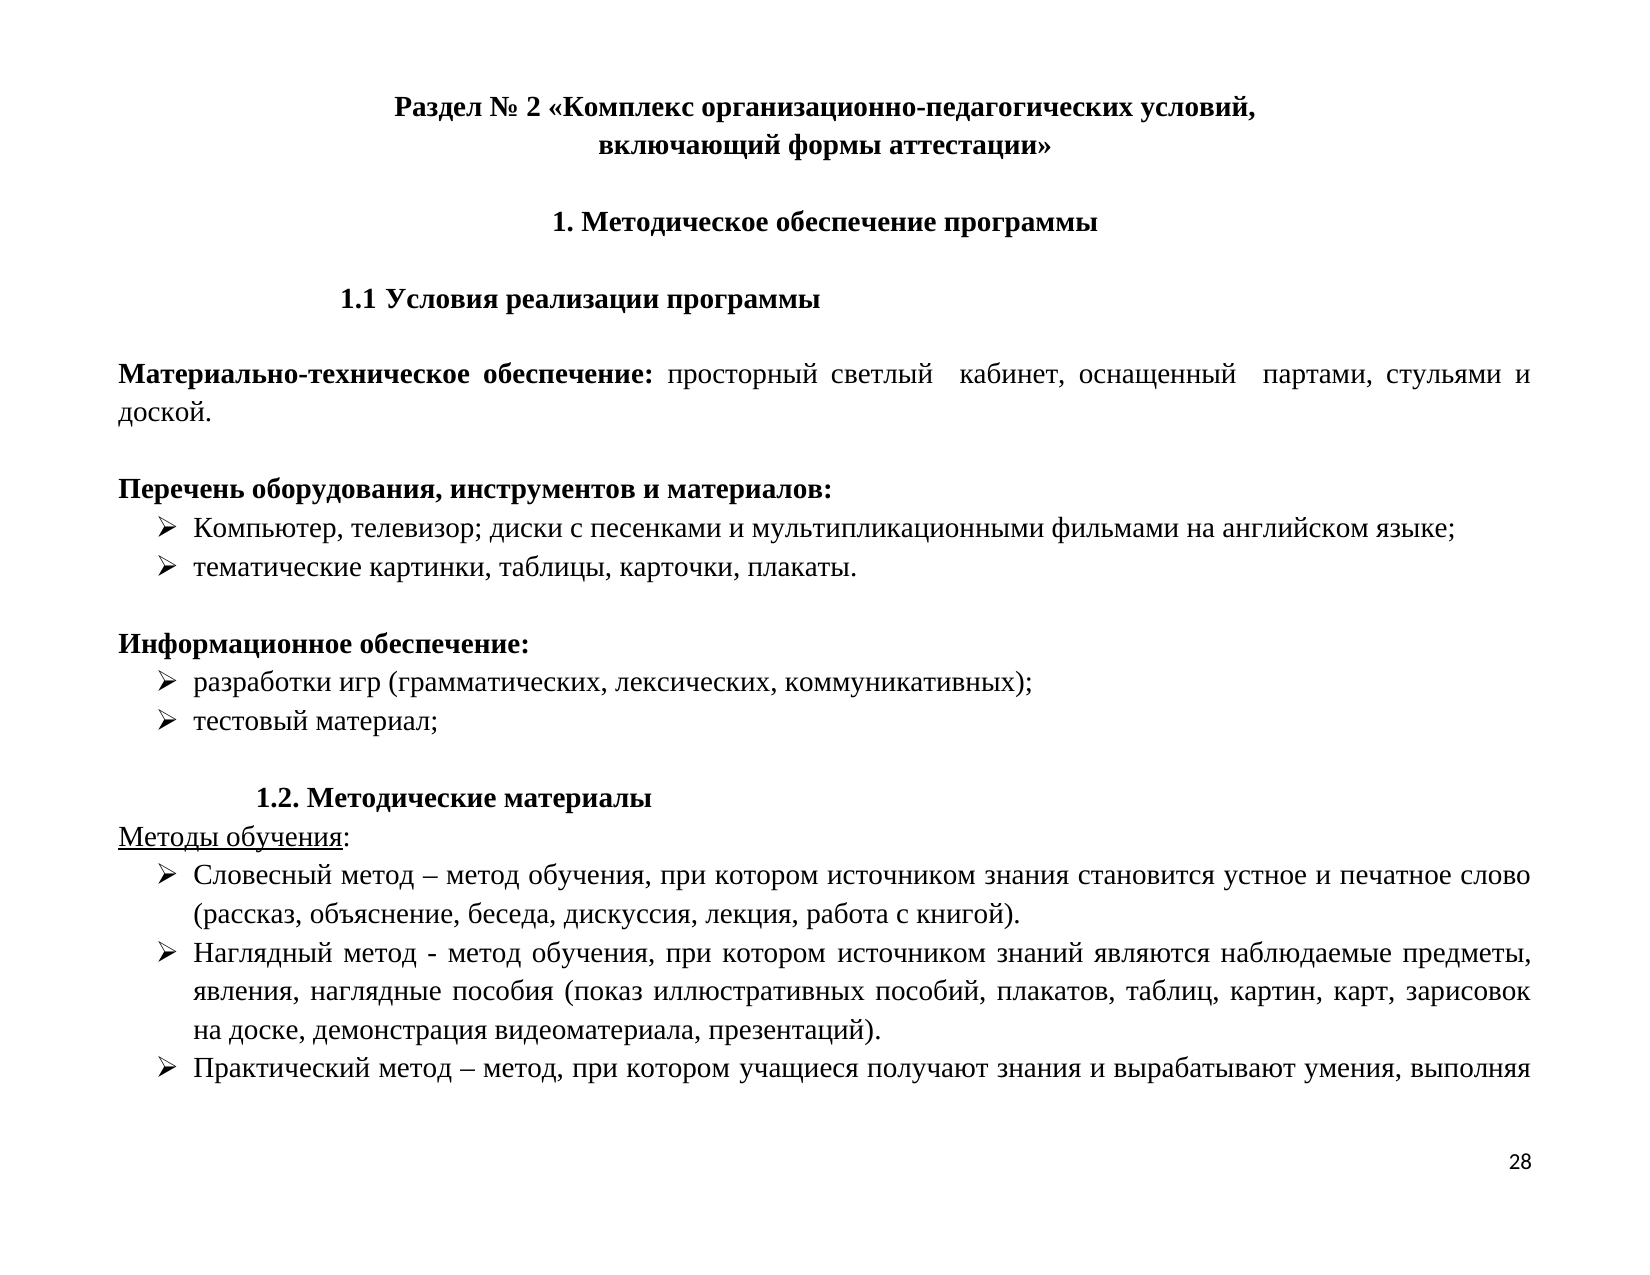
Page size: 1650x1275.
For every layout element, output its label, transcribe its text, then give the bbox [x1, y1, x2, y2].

list Условия реализации программы [340, 281, 1532, 315]
text Материально-техническое обеспечение: просторный светлый кабинет, оснащенный партами, стульями и доской. [118, 356, 1532, 428]
list Наглядный метод - метод обучения, при котором источником знаний являются наблюдаемые предметы, явления, наглядные пособия (показ иллюстративных пособий, плакатов, таблиц, картин, карт, зарисовок на доске, демонстрация видеоматериала, презентаций). [156, 935, 1532, 1045]
list Компьютер, телевизор; диски с песенками и мультипликационными фильмами на английском языке; [156, 510, 1532, 544]
text 1. Методическое обеспечение программы [118, 204, 1532, 238]
text 1.2. Методические материалы [256, 780, 1532, 814]
text включающий формы аттестации» [118, 127, 1532, 161]
text Методы обучения: [118, 819, 1532, 852]
list тематические картинки, таблицы, карточки, плакаты. [156, 549, 1532, 582]
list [156, 1050, 1532, 1084]
list тестовый материал; [156, 703, 1532, 737]
text Перечень оборудования, инструментов и материалов: [118, 472, 1532, 505]
text Раздел № 2 «Комплекс организационно-педагогических условий, [118, 89, 1532, 122]
list Словесный метод – метод обучения, при котором источником знания становится устное и печатное слово (рассказ, объяснение, беседа, дискуссия, лекция, работа с книгой). [156, 857, 1532, 930]
text Информационное обеспечение: [118, 626, 1532, 659]
list разработки игр (грамматических, лексических, коммуникативных); [156, 664, 1532, 698]
